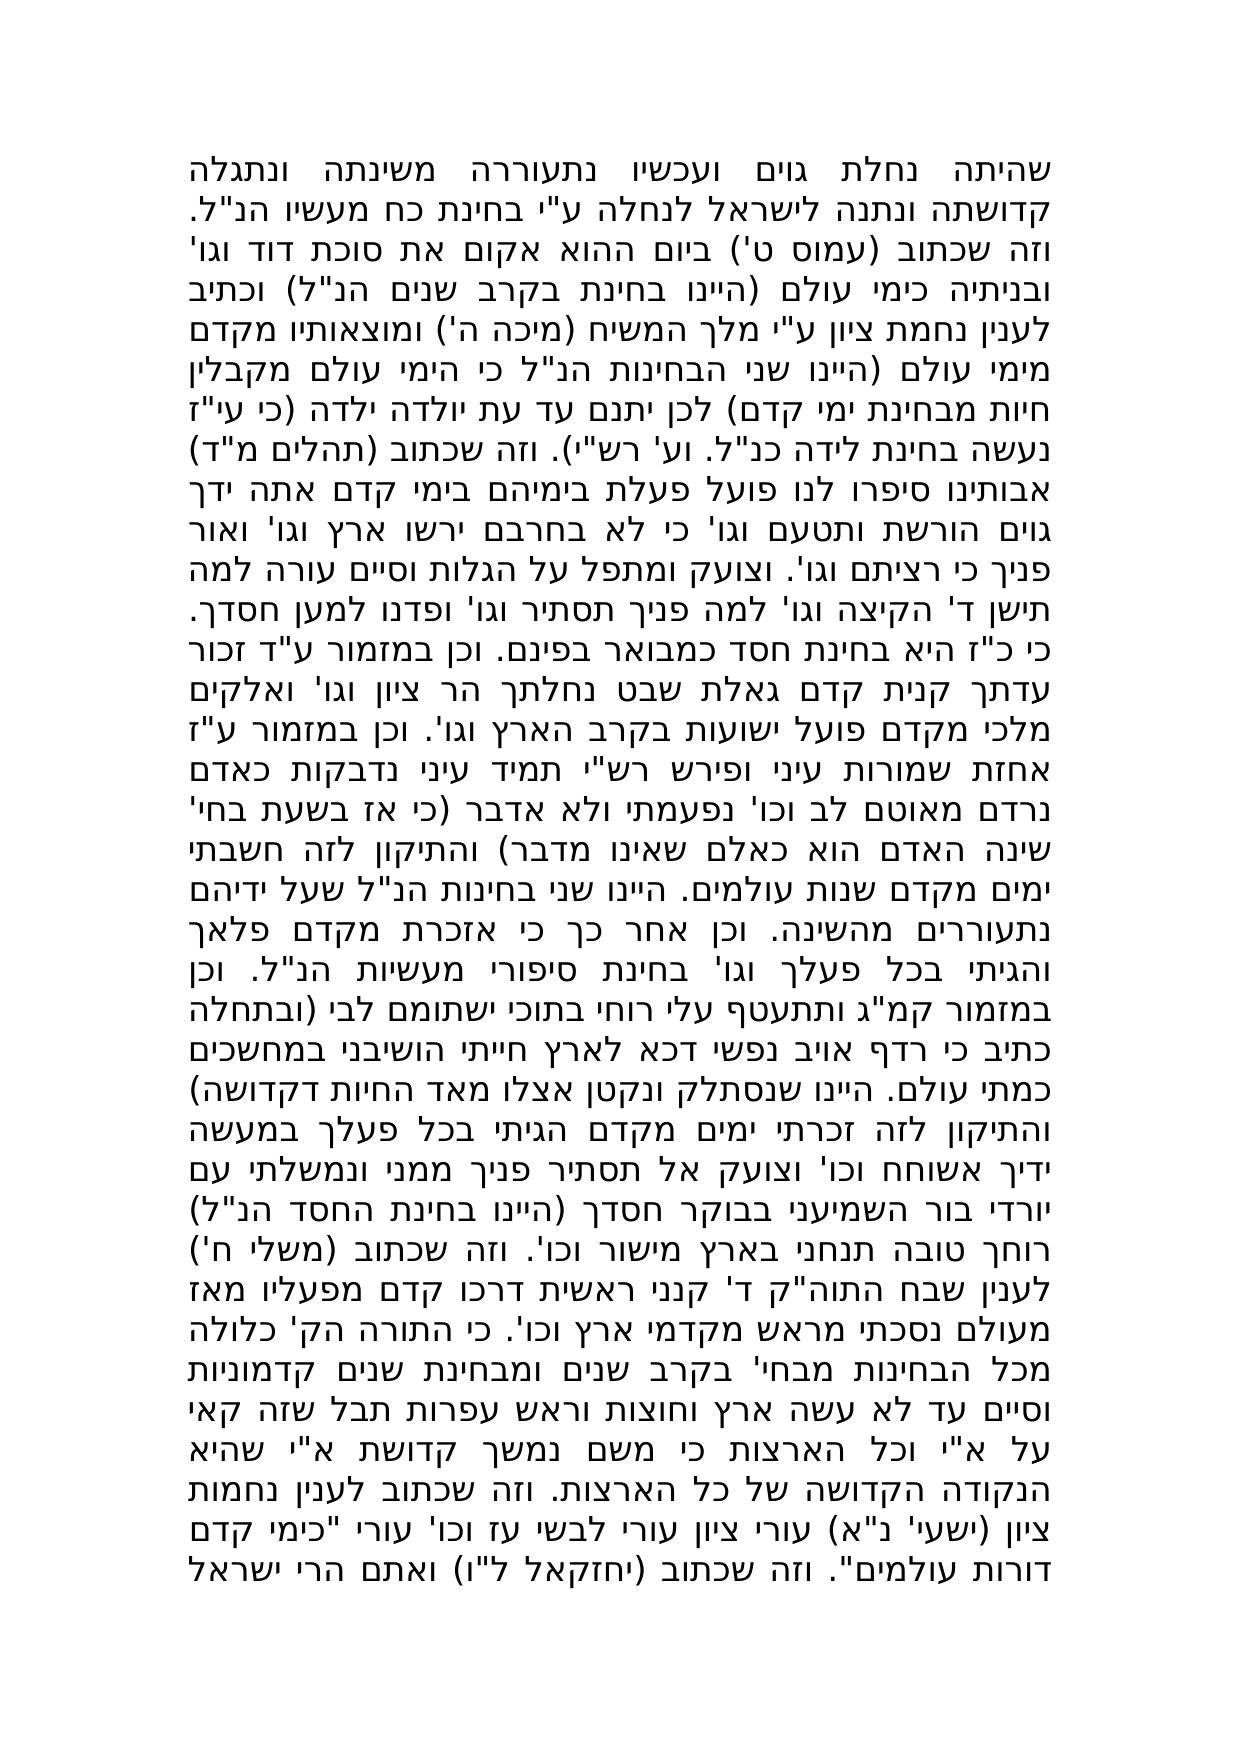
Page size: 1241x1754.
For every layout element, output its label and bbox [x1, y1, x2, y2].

text [187, 150, 1053, 1590]
